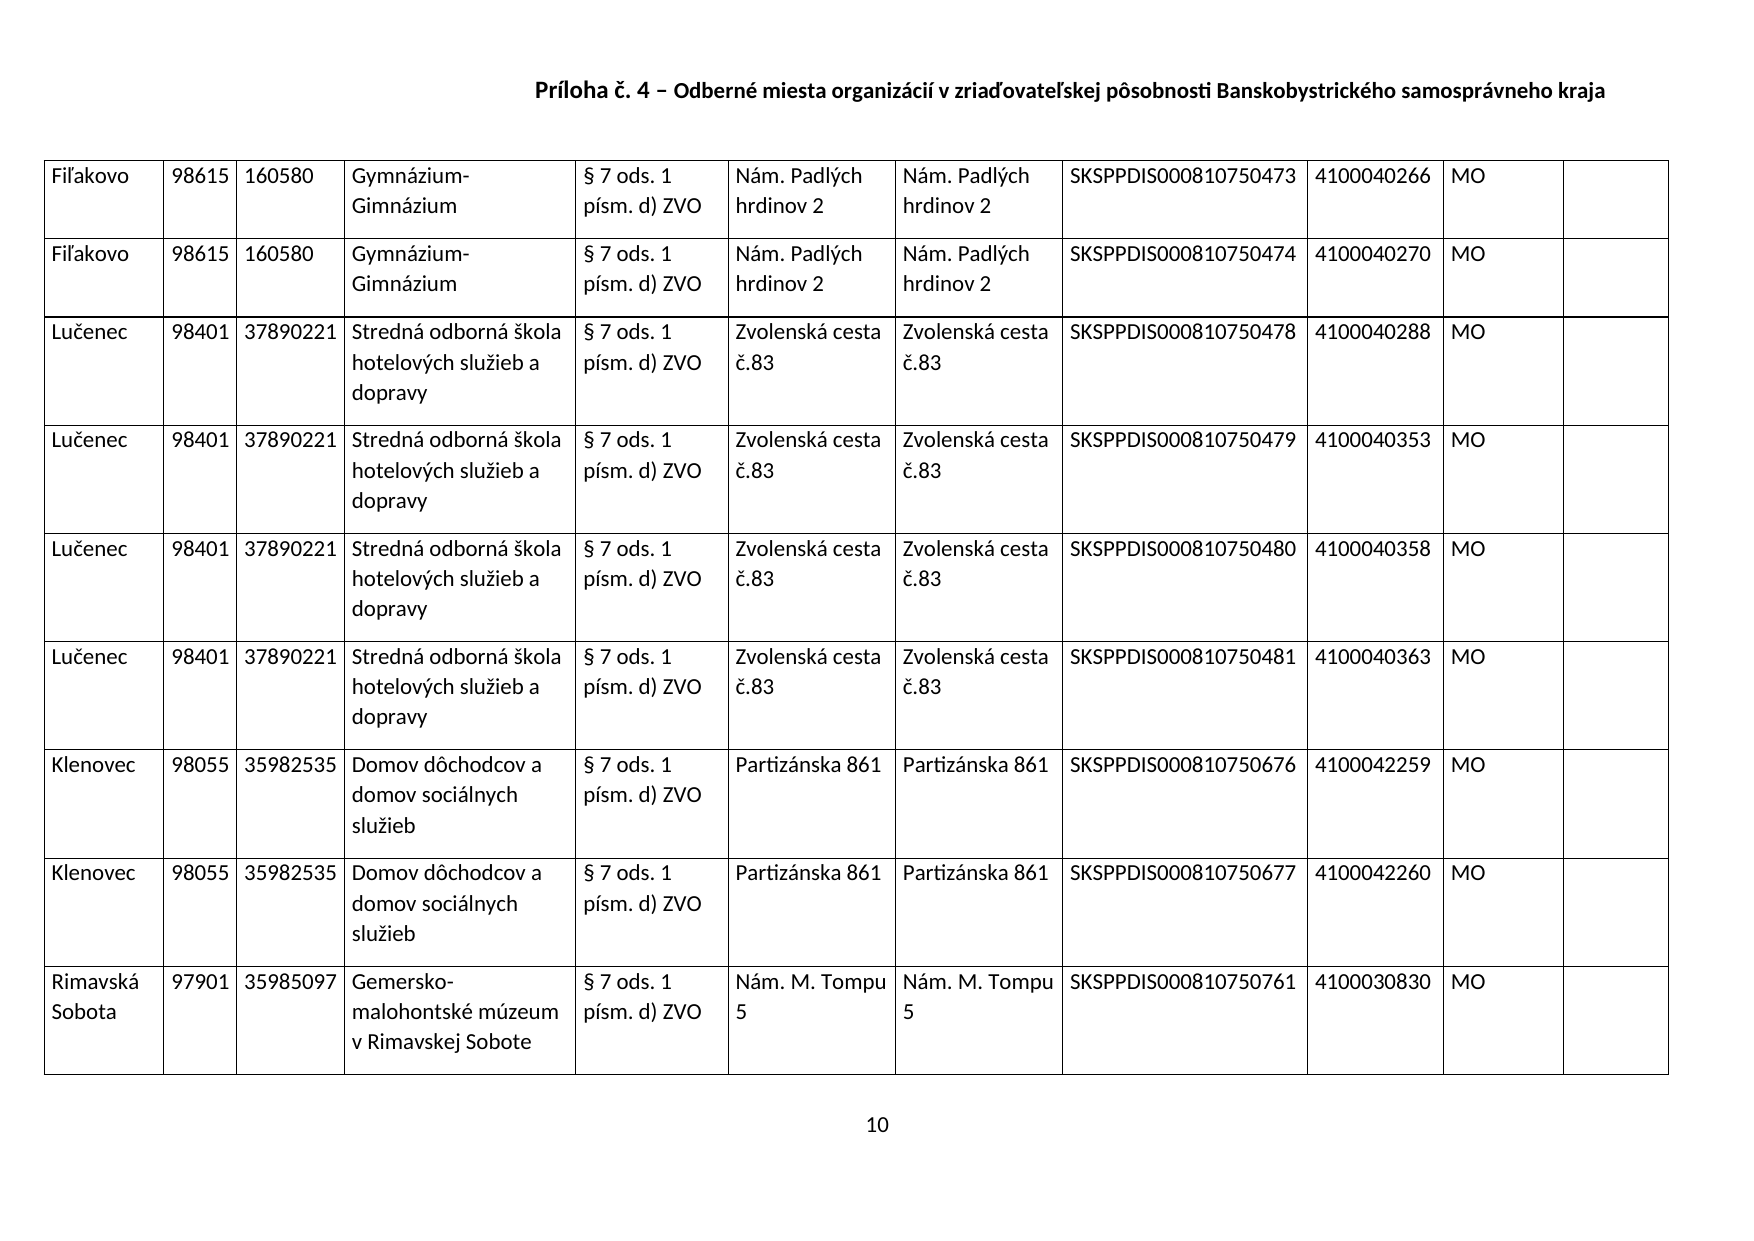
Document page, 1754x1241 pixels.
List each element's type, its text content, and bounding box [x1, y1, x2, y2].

table_cell 4100040270 [1308, 239, 1443, 316]
table_cell MO [1444, 967, 1563, 1074]
table_cell 35982535 [237, 859, 344, 966]
table_cell Fiľakovo [45, 239, 163, 316]
table_cell SKSPPDIS000810750481 [1063, 642, 1307, 749]
table_cell MO [1444, 239, 1563, 316]
table_cell 37890221 [237, 642, 344, 749]
table_cell Gymnázium-Gimnázium [345, 239, 575, 316]
table_cell Stredná odborná škola hotelových služieb a dopravy [345, 534, 575, 641]
table_cell Lučenec [45, 642, 163, 749]
table_cell Zvolenská cesta č.83 [729, 426, 895, 533]
table_cell SKSPPDIS000810750479 [1063, 426, 1307, 533]
table_cell Nám. Padlých hrdinov 2 [729, 161, 895, 238]
table_cell § 7 ods. 1 písm. d) ZVO [576, 239, 728, 316]
table_cell [1564, 642, 1668, 749]
table_cell Zvolenská cesta č.83 [896, 534, 1062, 641]
table_cell § 7 ods. 1 písm. d) ZVO [576, 642, 728, 749]
table_cell SKSPPDIS000810750677 [1063, 859, 1307, 966]
table_cell 37890221 [237, 534, 344, 641]
table_cell Zvolenská cesta č.83 [729, 642, 895, 749]
table_cell SKSPPDIS000810750474 [1063, 239, 1307, 316]
table_cell SKSPPDIS000810750480 [1063, 534, 1307, 641]
table_cell MO [1444, 426, 1563, 533]
table_cell 98401 [164, 426, 236, 533]
table_cell [1564, 967, 1668, 1074]
table_cell Zvolenská cesta č.83 [896, 426, 1062, 533]
table_cell 37890221 [237, 318, 344, 424]
table_cell Klenovec [45, 750, 163, 857]
table_cell SKSPPDIS000810750473 [1063, 161, 1307, 238]
table_cell § 7 ods. 1 písm. d) ZVO [576, 750, 728, 857]
table_cell Nám. M. Tompu 5 [729, 967, 895, 1074]
table_cell Nám. Padlých hrdinov 2 [896, 239, 1062, 316]
table_cell 4100030830 [1308, 967, 1443, 1074]
table_cell [1564, 239, 1668, 316]
table_cell Nám. Padlých hrdinov 2 [729, 239, 895, 316]
table_cell § 7 ods. 1 písm. d) ZVO [576, 426, 728, 533]
table_cell § 7 ods. 1 písm. d) ZVO [576, 859, 728, 966]
table_cell 98401 [164, 318, 236, 424]
table_cell 98401 [164, 534, 236, 641]
table_cell Stredná odborná škola hotelových služieb a dopravy [345, 426, 575, 533]
table_cell Lučenec [45, 426, 163, 533]
table_cell Gymnázium-Gimnázium [345, 161, 575, 238]
table_cell 160580 [237, 239, 344, 316]
table_cell 4100042259 [1308, 750, 1443, 857]
table_cell 35985097 [237, 967, 344, 1074]
table_cell 4100040363 [1308, 642, 1443, 749]
table_cell SKSPPDIS000810750676 [1063, 750, 1307, 857]
table_cell 4100040358 [1308, 534, 1443, 641]
table_cell 98615 [164, 161, 236, 238]
table_cell 98055 [164, 750, 236, 857]
table_cell 98055 [164, 859, 236, 966]
table_cell MO [1444, 750, 1563, 857]
table_cell Rimavská Sobota [45, 967, 163, 1074]
table_cell 160580 [237, 161, 344, 238]
table_cell Domov dôchodcov a domov sociálnych služieb [345, 859, 575, 966]
table_cell Gemersko-malohontské múzeum v Rimavskej Sobote [345, 967, 575, 1074]
table_cell Partizánska 861 [729, 859, 895, 966]
table_cell 97901 [164, 967, 236, 1074]
table_cell Lučenec [45, 534, 163, 641]
table_cell Zvolenská cesta č.83 [729, 534, 895, 641]
table_cell § 7 ods. 1 písm. d) ZVO [576, 318, 728, 424]
table_cell Zvolenská cesta č.83 [896, 318, 1062, 424]
table_cell Partizánska 861 [896, 750, 1062, 857]
table_cell 4100040288 [1308, 318, 1443, 424]
table_cell Stredná odborná škola hotelových služieb a dopravy [345, 318, 575, 424]
table_cell Fiľakovo [45, 161, 163, 238]
table_cell Klenovec [45, 859, 163, 966]
table_cell § 7 ods. 1 písm. d) ZVO [576, 534, 728, 641]
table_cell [576, 161, 728, 238]
table_cell 98615 [164, 239, 236, 316]
table_cell MO [1444, 161, 1563, 238]
table_cell Stredná odborná škola hotelových služieb a dopravy [345, 642, 575, 749]
table_cell MO [1444, 534, 1563, 641]
table_cell Partizánska 861 [896, 859, 1062, 966]
table_cell SKSPPDIS000810750761 [1063, 967, 1307, 1074]
table_cell Nám. Padlých hrdinov 2 [896, 161, 1062, 238]
table_cell 98401 [164, 642, 236, 749]
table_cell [576, 967, 728, 1074]
table_cell [1564, 318, 1668, 424]
table_cell 35982535 [237, 750, 344, 857]
table_cell MO [1444, 318, 1563, 424]
table_cell MO [1444, 642, 1563, 749]
table_cell SKSPPDIS000810750478 [1063, 318, 1307, 424]
table_cell [1564, 161, 1668, 238]
table_cell Lučenec [45, 318, 163, 424]
table_cell [1564, 534, 1668, 641]
table_cell 4100042260 [1308, 859, 1443, 966]
table_cell [1564, 426, 1668, 533]
table_cell Partizánska 861 [729, 750, 895, 857]
table_cell [1564, 750, 1668, 857]
table_cell Zvolenská cesta č.83 [729, 318, 895, 424]
table_cell Nám. M. Tompu 5 [896, 967, 1062, 1074]
table_cell 37890221 [237, 426, 344, 533]
table_cell 4100040266 [1308, 161, 1443, 238]
table_cell [1564, 859, 1668, 966]
table_cell Zvolenská cesta č.83 [896, 642, 1062, 749]
table_cell 4100040353 [1308, 426, 1443, 533]
table_cell Domov dôchodcov a domov sociálnych služieb [345, 750, 575, 857]
table_cell MO [1444, 859, 1563, 966]
